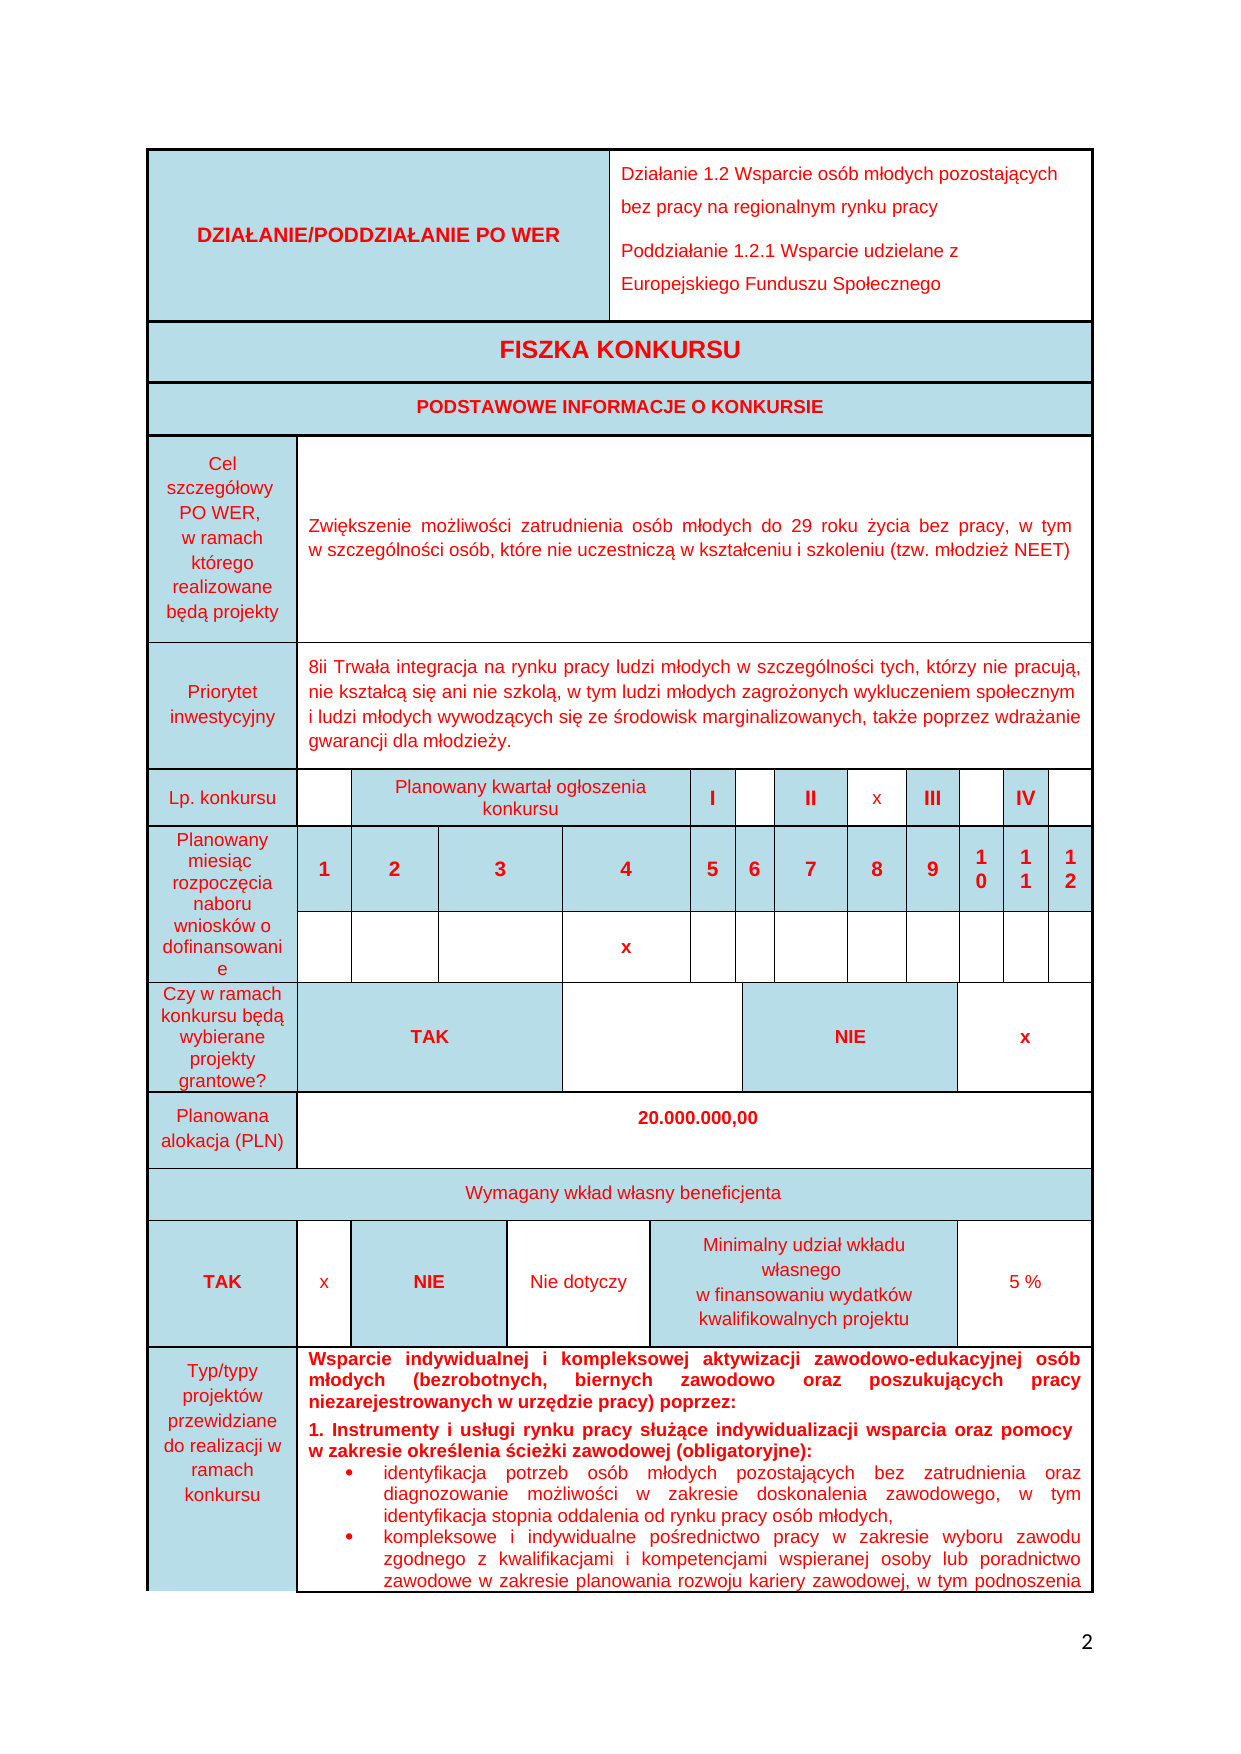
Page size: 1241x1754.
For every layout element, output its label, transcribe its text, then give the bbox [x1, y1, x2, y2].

table_cell [775, 912, 847, 982]
table_cell [960, 770, 1003, 825]
table_cell Wsparcie indywidualnej i kompleksowej aktywizacji zawodowo-edukacyjnej osób młodych (bezrobotnych, biernych zawodowo oraz poszukujących pracy niezarejestrowanych w urzędzie pracy) poprzez: [298, 1348, 1091, 1417]
table_cell [352, 912, 438, 982]
table_cell [736, 770, 774, 825]
table_cell 8 [848, 827, 906, 911]
table_cell Zwiększenie możliwości zatrudnienia osób młodych do 29 roku życia bez pracy, w tym w szczególności osób, które nie uczestniczą w kształceniu i szkoleniu (tzw. młodzież NEET) [298, 437, 1091, 642]
table_cell 1 [298, 827, 351, 911]
table_cell Wymagany wkład własny beneficjenta [149, 1169, 1091, 1220]
table_cell Czy w ramach konkursu będą wybierane projekty grantowe? [149, 983, 297, 1091]
table_cell I [691, 770, 735, 825]
table_cell [1049, 770, 1091, 825]
table_cell 5 % [958, 1221, 1091, 1346]
table_cell NIE [352, 1221, 506, 1346]
table_cell [960, 912, 1003, 982]
table_cell Typ/typy projektów przewidziane do realizacji w ramach konkursu [149, 1348, 296, 1591]
table_header Działanie 1.2 Wsparcie osób młodych pozostających bez pracy na regionalnym rynku pracy Poddziałanie 1.2.1 Wsparcie udzielane z Europejskiego Funduszu Społecznego [610, 151, 1091, 320]
table_cell x [563, 912, 690, 982]
table_cell 9 [907, 827, 959, 911]
table_cell FISZKA KONKURSU [149, 323, 1091, 381]
table_cell [298, 912, 351, 982]
table_cell TAK [298, 983, 562, 1091]
table_cell 12 [1049, 827, 1091, 911]
table_cell [907, 912, 959, 982]
table_cell 20.000.000,00 [298, 1093, 1091, 1168]
table_cell [691, 912, 735, 982]
table_cell Lp. konkursu [149, 770, 296, 825]
table_cell IV [1004, 770, 1048, 825]
table_cell x [298, 1221, 350, 1346]
table_cell 8ii Trwała integracja na rynku pracy ludzi młodych w szczególności tych, którzy nie pracują, nie kształcą się ani nie szkolą, w tym ludzi młodych zagrożonych wykluczeniem społecznym i ludzi młodych wywodzących się ze środowisk marginalizowanych, także poprzez wdrażanie gwarancji dla młodzieży. [298, 643, 1091, 768]
table_cell 7 [775, 827, 847, 911]
table_cell 11 [1004, 827, 1048, 911]
table_cell x [848, 770, 906, 825]
table_cell [298, 770, 351, 825]
table_cell 2 [352, 827, 438, 911]
table_cell [1049, 912, 1091, 982]
table_cell 4 [563, 827, 690, 911]
table_cell 10 [960, 827, 1003, 911]
table_cell II [775, 770, 847, 825]
table_cell [1004, 912, 1048, 982]
table_cell Planowany miesiąc rozpoczęcia naboru wniosków o dofinansowanie [149, 827, 297, 982]
table_cell x [958, 983, 1091, 1091]
table_cell III [907, 770, 959, 825]
table_cell Priorytet inwestycyjny [149, 643, 296, 768]
table_cell 6 [736, 827, 774, 911]
table_cell [563, 983, 742, 1091]
table_cell 3 [439, 827, 562, 911]
table_cell PODSTAWOWE INFORMACJE O KONKURSIE [149, 384, 1091, 434]
table_cell [848, 912, 906, 982]
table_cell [298, 1417, 1091, 1591]
table_cell Planowany kwartał ogłoszenia konkursu [352, 770, 690, 825]
table_cell Minimalny udział wkładu własnego w finansowaniu wydatków kwalifikowalnych projektu [651, 1221, 957, 1346]
table_cell Cel szczegółowy PO WER, w ramach którego realizowane będą projekty [149, 437, 296, 642]
table_cell [736, 912, 774, 982]
table_cell Nie dotyczy [508, 1221, 649, 1346]
table_cell Planowana alokacja (PLN) [149, 1093, 296, 1168]
table_cell NIE [743, 983, 957, 1091]
table_cell [439, 912, 562, 982]
table_cell 5 [691, 827, 735, 911]
table_cell TAK [149, 1221, 296, 1346]
table_header DZIAŁANIE/PODDZIAŁANIE PO WER [149, 151, 609, 320]
